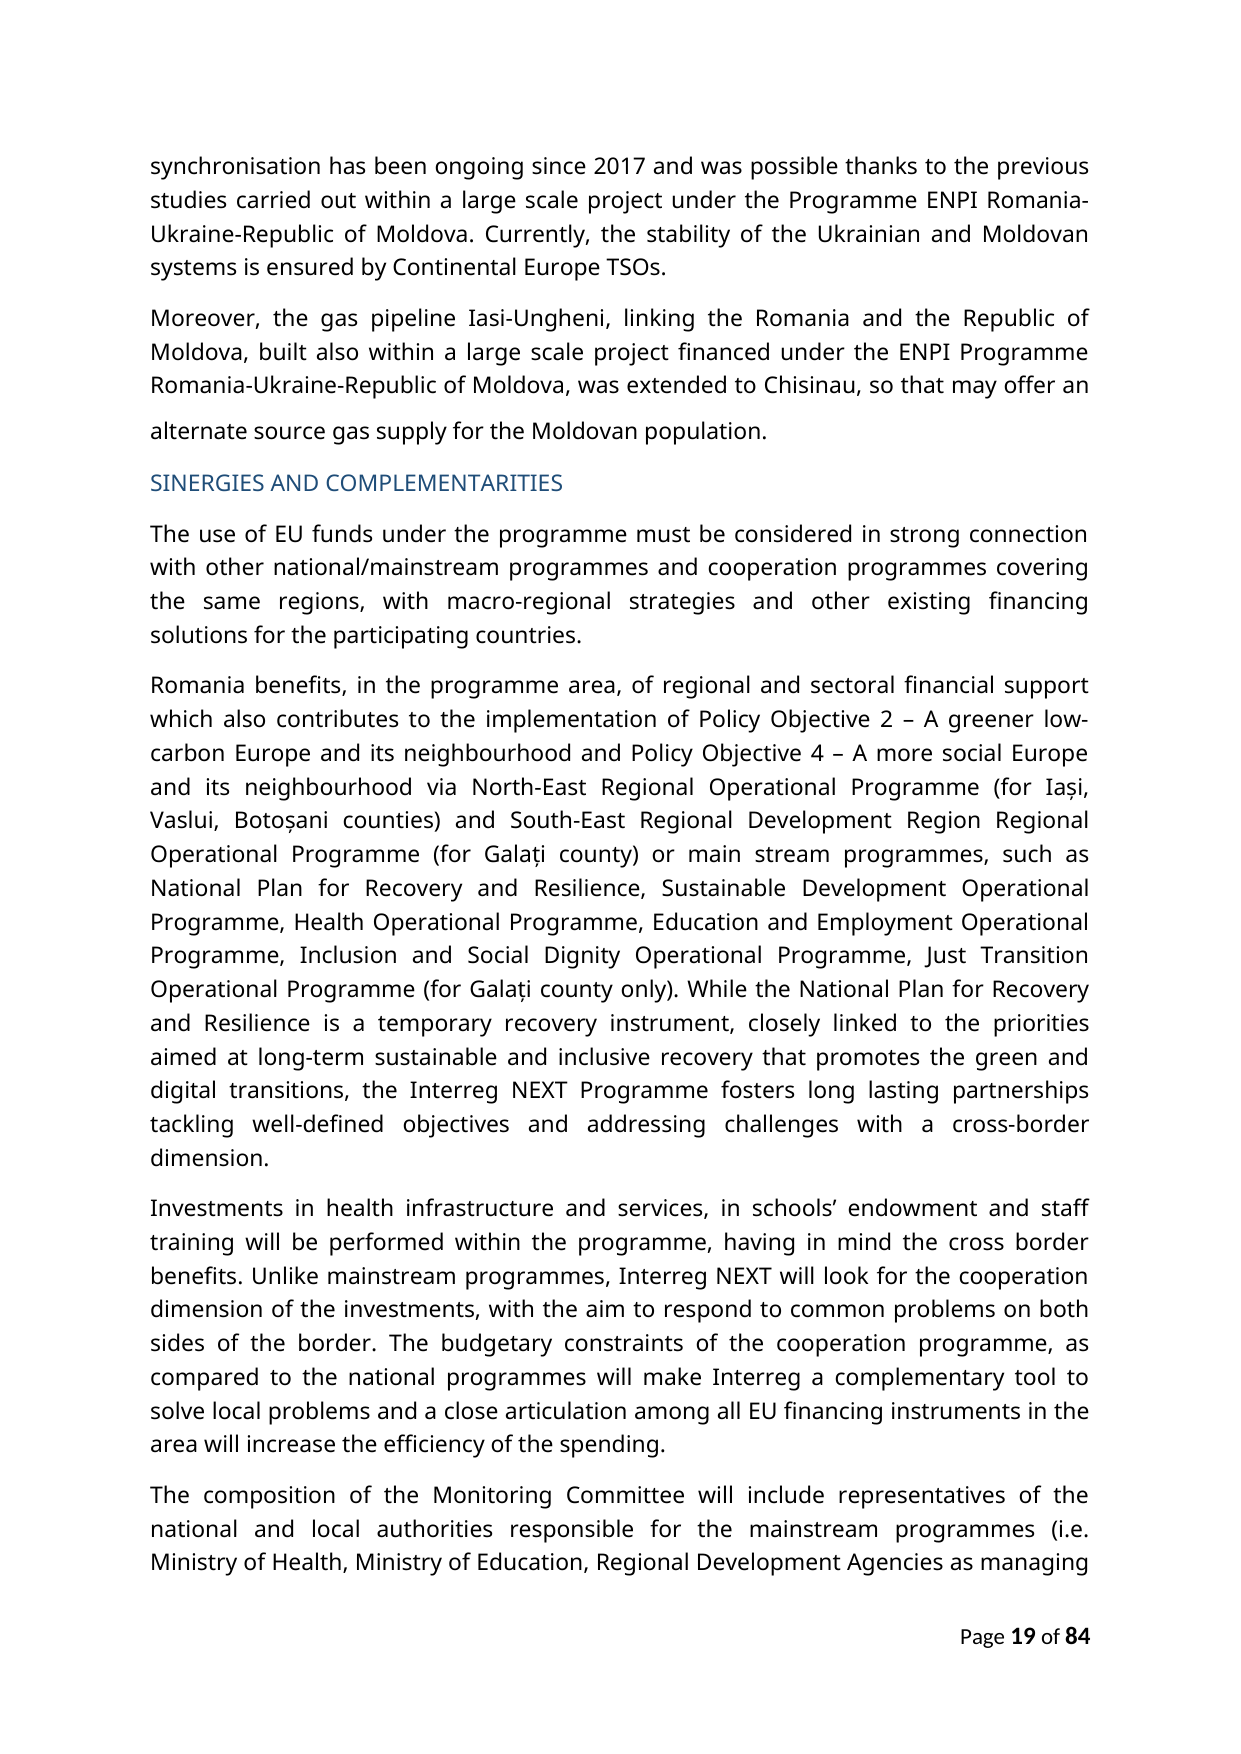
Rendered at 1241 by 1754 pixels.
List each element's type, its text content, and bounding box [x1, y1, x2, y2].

text Investments in health infrastructure and services, in schools’ endowment and staff training will be performed within the programme, having in mind the cross border benefits. Unlike mainstream programmes, Interreg NEXT will look for the cooperation dimension of the investments, with the aim to respond to common problems on both sides of the border. The budgetary constraints of the cooperation programme, as compared to the national programmes will make Interreg a complementary tool to solve local problems and a close articulation among all EU financing instruments in the area will increase the efficiency of the spending. [150, 1192, 1090, 1459]
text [150, 150, 1090, 282]
text SINERGIES AND COMPLEMENTARITIES [150, 467, 1090, 498]
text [150, 1479, 1090, 1577]
text Romania benefits, in the programme area, of regional and sectoral financial support which also contributes to the implementation of Policy Objective 2 – A greener low-carbon Europe and its neighbourhood and Policy Objective 4 – A more social Europe and its neighbourhood via North-East Regional Operational Programme (for Iași, Vaslui, Botoșani counties) and South-East Regional Development Region Regional Operational Programme (for Galați county) or main stream programmes, such as National Plan for Recovery and Resilience, Sustainable Development Operational Programme, Health Operational Programme, Education and Employment Operational Programme, Inclusion and Social Dignity Operational Programme, Just Transition Operational Programme (for Galați county only). While the National Plan for Recovery and Resilience is a temporary recovery instrument, closely linked to the priorities aimed at long-term sustainable and inclusive recovery that promotes the green and digital transitions, the Interreg NEXT Programme fosters long lasting partnerships tackling well-defined objectives and addressing challenges with a cross-border dimension. [150, 669, 1090, 1173]
text The use of EU funds under the programme must be considered in strong connection with other national/mainstream programmes and cooperation programmes covering the same regions, with macro-regional strategies and other existing financing solutions for the participating countries. [150, 517, 1090, 650]
text Moreover, the gas pipeline Iasi-Ungheni, linking the Romania and the Republic of Moldova, built also within a large scale project financed under the ENPI Programme Romania-Ukraine-Republic of Moldova, was extended to Chisinau, so that may offer an alternate source gas supply for the Moldovan population. [150, 302, 1090, 447]
